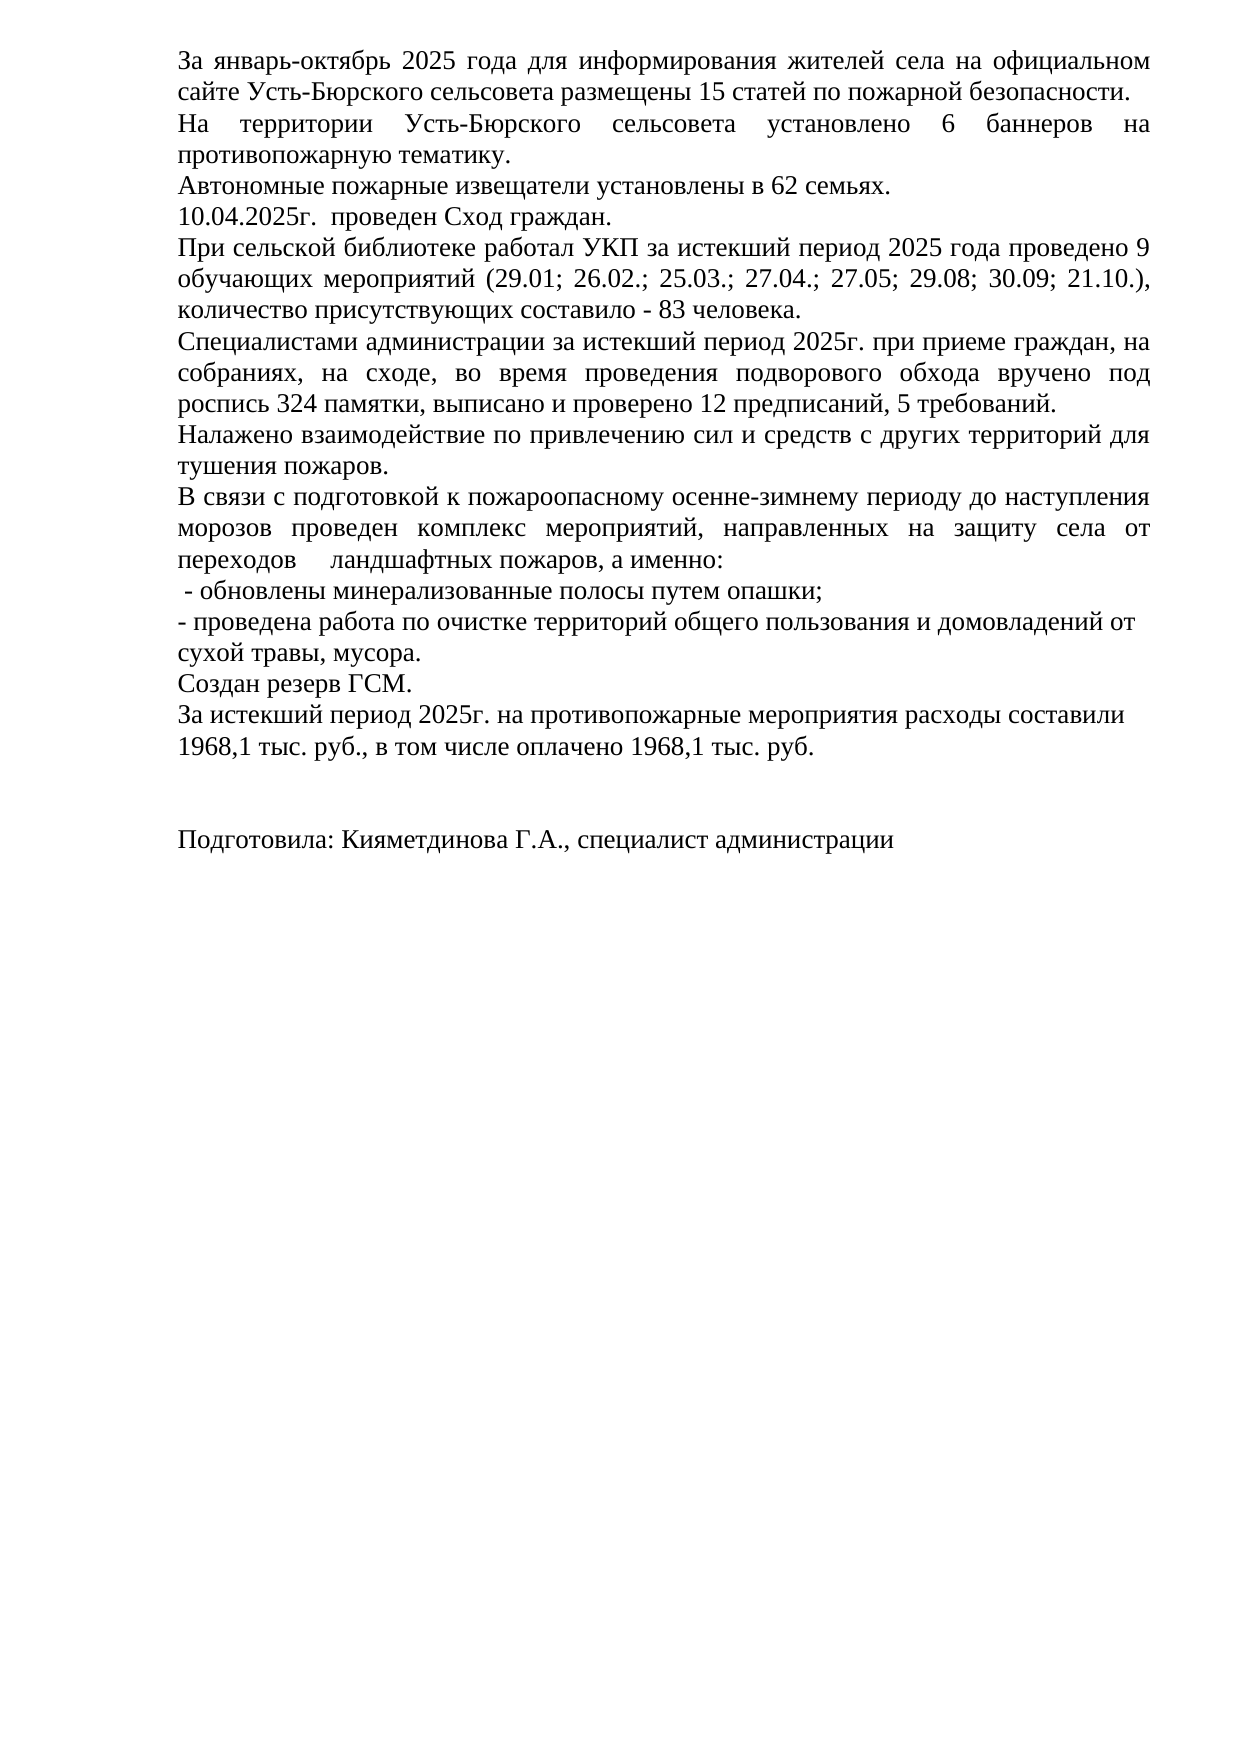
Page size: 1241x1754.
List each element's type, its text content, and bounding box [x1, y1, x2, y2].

text При сельской библиотеке работал УКП за истекший период 2025 года проведено 9 обучающих мероприятий (29.01; 26.02.; 25.03.; 27.04.; 27.05; 29.08; 30.09; 21.10.), количество присутствующих составило - 83 человека. [177, 231, 1152, 325]
text Налажено взаимодействие по привлечению сил и средств с других территорий для тушения пожаров. [177, 418, 1152, 480]
text Специалистами администрации за истекший период 2025г. при приеме граждан, на собраниях, на сходе, во время проведения подворового обхода вручено под роспись 324 памятки, выписано и проверено 12 предписаний, 5 требований. [177, 325, 1152, 418]
text 10.04.2025г. проведен Сход граждан. [177, 200, 1152, 231]
text - проведена работа по очистке территорий общего пользования и домовладений от сухой травы, мусора. Создан резерв ГСМ. За истекший период 2025г. на противопожарные мероприятия расходы составили 1968,1 тыс. руб., в том числе оплачено 1968,1 тыс. руб. [177, 605, 1152, 761]
text На территории Усть-Бюрского сельсовета установлено 6 баннеров на противопожарную тематику. [177, 107, 1152, 169]
text В связи с подготовкой к пожароопасному осенне-зимнему периоду до наступления морозов проведен комплекс мероприятий, направленных на защиту села от переходов ландшафтных пожаров, а именно: [177, 480, 1152, 574]
text За январь-октябрь 2025 года для информирования жителей села на официальном сайте Усть-Бюрского сельсовета размещены 15 статей по пожарной безопасности. [177, 44, 1152, 107]
text - обновлены минерализованные полосы путем опашки; [177, 574, 1152, 605]
text Подготовила: Кияметдинова Г.А., специалист администрации [177, 823, 1152, 854]
text Автономные пожарные извещатели установлены в 62 семьях. [177, 169, 1152, 200]
